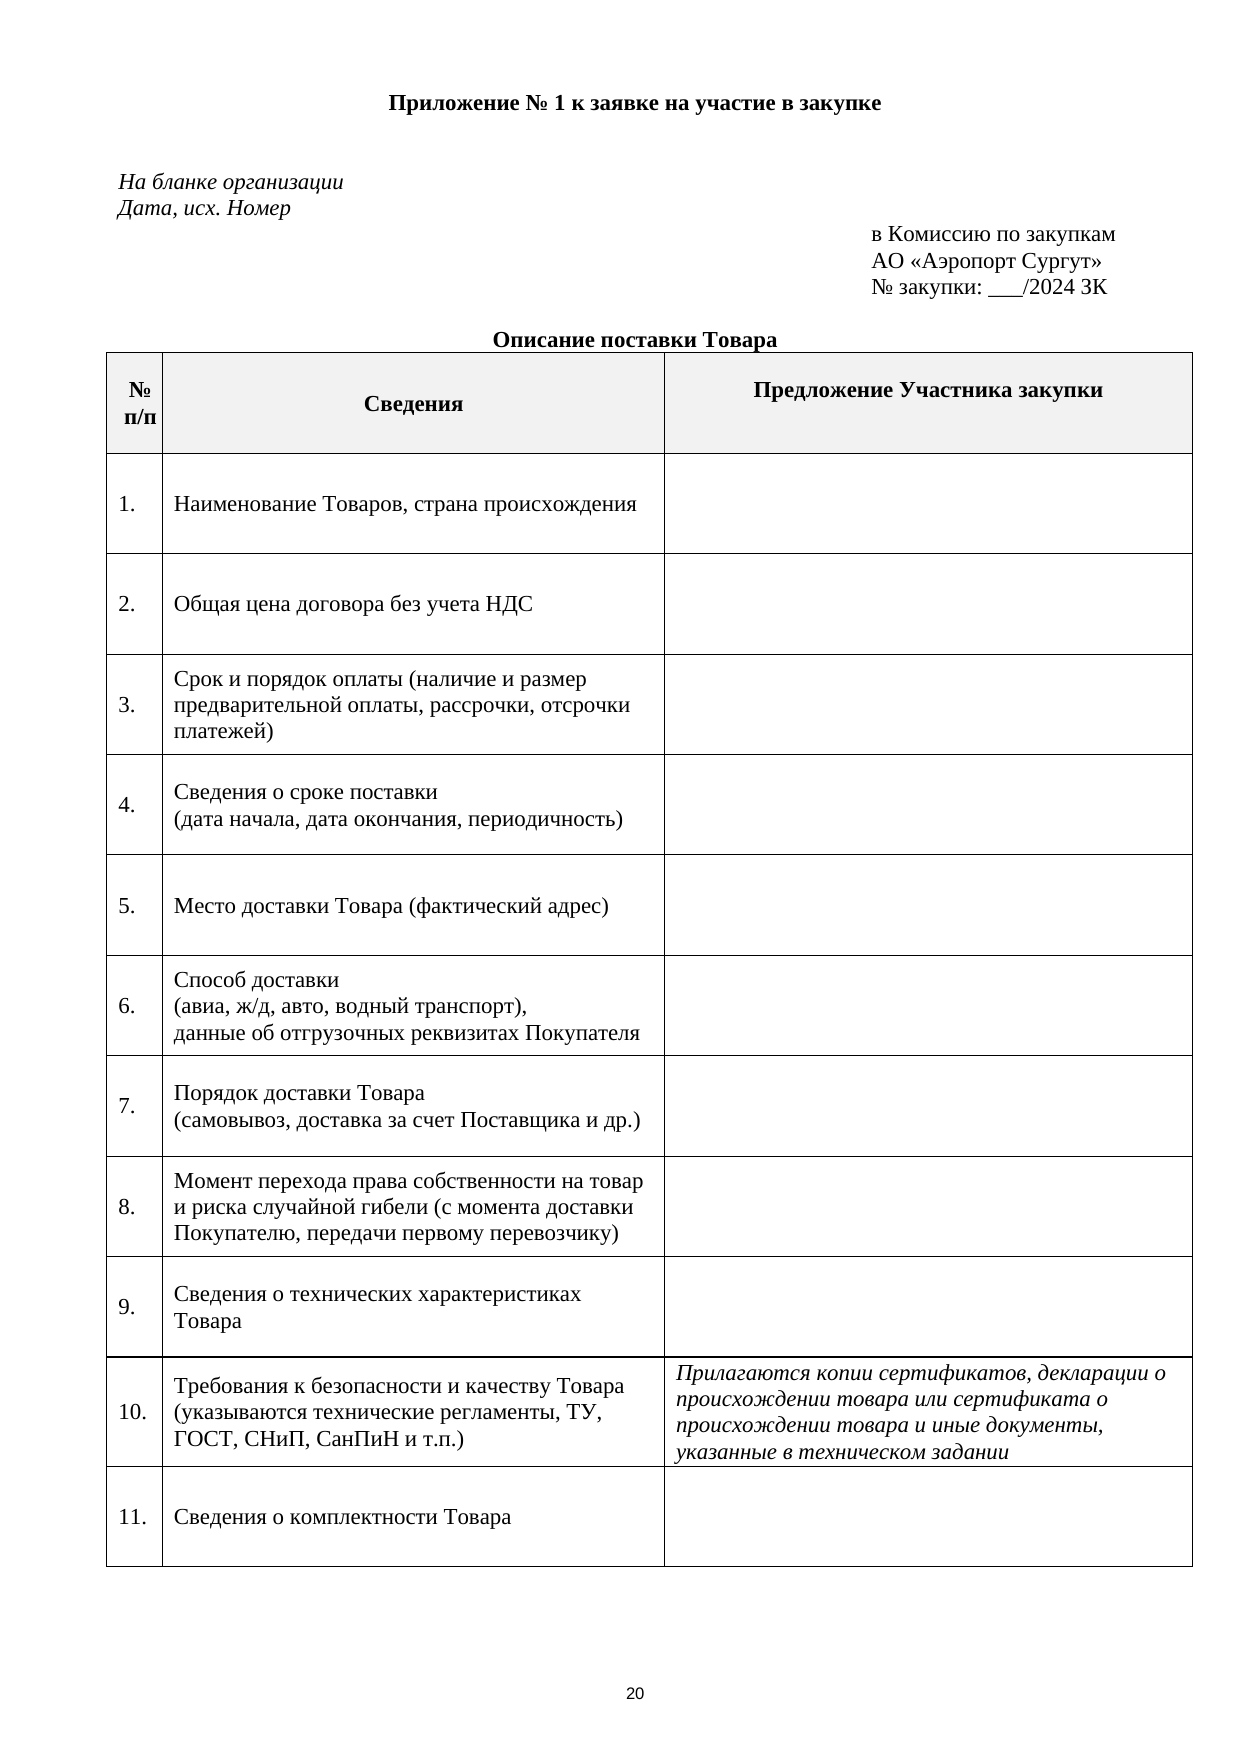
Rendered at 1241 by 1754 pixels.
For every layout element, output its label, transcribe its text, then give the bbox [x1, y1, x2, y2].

table_header Сведения [163, 353, 664, 453]
table_cell [107, 454, 162, 553]
table_cell Общая цена договора без учета НДС [163, 554, 664, 653]
table_cell [107, 956, 162, 1055]
table_cell [665, 454, 1192, 553]
table_cell [107, 655, 162, 754]
table_cell [107, 1358, 162, 1466]
table_cell [665, 655, 1192, 754]
table_cell Способ доставки (авиа, ж/д, авто, водный транспорт), данные об отгрузочных реквизитах Покупателя [163, 956, 664, 1055]
table_cell [107, 755, 162, 854]
table_cell [665, 1257, 1192, 1356]
table_cell [107, 1157, 162, 1256]
table_cell [107, 855, 162, 955]
table_cell [665, 755, 1192, 854]
table_cell Момент перехода права собственности на товар и риска случайной гибели (с момента доставки Покупателю, передачи первому перевозчику) [163, 1157, 664, 1256]
text АО «Аэропорт Сургут» [871, 247, 1152, 273]
table_cell Требования к безопасности и качеству Товара (указываются технические регламенты, ТУ, ГОСТ, СНиП, СанПиН и т.п.) [163, 1358, 664, 1466]
text Описание поставки Товара [118, 326, 1152, 352]
table_cell [665, 1157, 1192, 1256]
table_cell [665, 855, 1192, 955]
table_cell [665, 956, 1192, 1055]
table_cell Наименование Товаров, страна происхождения [163, 454, 664, 553]
table_cell [665, 554, 1192, 653]
table_cell Сведения о технических характеристиках Товара [163, 1257, 664, 1356]
text Приложение № 1 к заявке на участие в закупке [118, 89, 1152, 115]
table_cell Сведения о сроке поставки (дата начала, дата окончания, периодичность) [163, 755, 664, 854]
table_cell [107, 1467, 162, 1566]
text На бланке организации [118, 168, 1152, 194]
table_cell Срок и порядок оплаты (наличие и размер предварительной оплаты, рассрочки, отсрочки платежей) [163, 655, 664, 754]
table_cell [107, 1056, 162, 1156]
table_cell Порядок доставки Товара (самовывоз, доставка за счет Поставщика и др.) [163, 1056, 664, 1156]
text в Комиссию по закупкам [871, 220, 1152, 247]
table_header Предложение Участника закупки [665, 353, 1192, 453]
table_cell Место доставки Товара (фактический адрес) [163, 855, 664, 955]
table_cell [107, 1257, 162, 1356]
table_cell [107, 554, 162, 653]
table_cell Прилагаются копии сертификатов, декларации о происхождении товара или сертификата о происхождении товара и иные документы, указанные в техническом задании [665, 1358, 1192, 1466]
table_cell Сведения о комплектности Товара [163, 1467, 664, 1566]
text Дата, исх. Номер [118, 194, 1152, 220]
table_header № п/п [107, 353, 162, 453]
text № закупки: ___/2024 ЗК [871, 273, 1152, 299]
table_cell [665, 1056, 1192, 1156]
table_cell [665, 1467, 1192, 1566]
